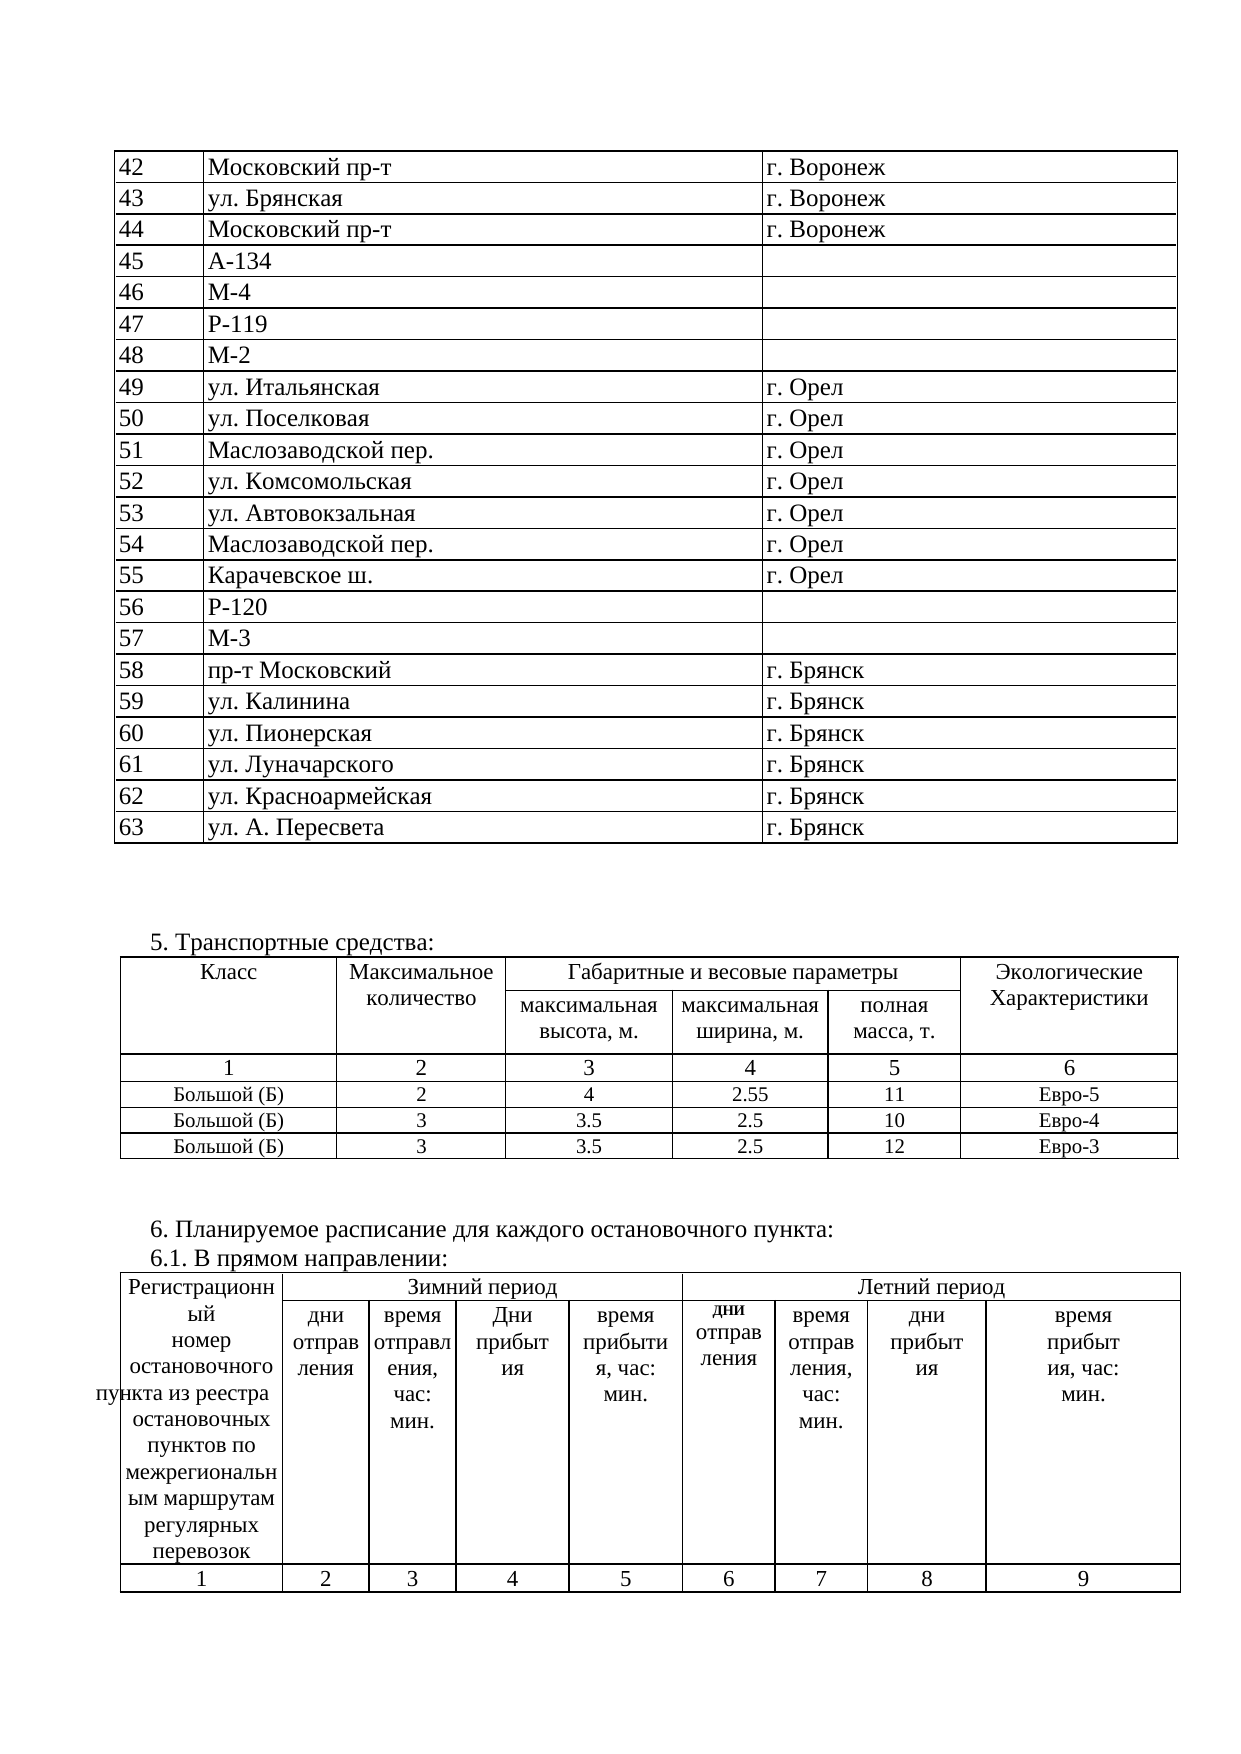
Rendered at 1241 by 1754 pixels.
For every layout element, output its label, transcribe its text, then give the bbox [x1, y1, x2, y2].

table_cell г. Орел [763, 559, 1177, 590]
table_cell ул. Луначарского [204, 749, 762, 779]
text 5. Транспортные средства: [150, 927, 1090, 956]
table_cell 50 [115, 403, 203, 433]
table_cell 48 [115, 340, 203, 370]
table_cell 11 [829, 1082, 960, 1106]
table_cell ул. Калинина [204, 686, 762, 716]
table_cell 62 [115, 780, 203, 811]
table_cell 3.5 [506, 1108, 672, 1132]
table_cell Евро-4 [961, 1108, 1177, 1132]
table_cell [763, 244, 1177, 276]
table_cell г. Орел [763, 496, 1177, 527]
table_cell 12 [829, 1134, 960, 1158]
table_cell г. Брянск [763, 779, 1177, 811]
table_cell 49 [115, 371, 203, 402]
table_cell М-4 [204, 277, 762, 307]
table_cell 46 [115, 277, 203, 307]
table_cell г. Брянск [763, 685, 1177, 716]
table_cell г. Брянск [763, 748, 1177, 779]
table_cell Карачевское ш. [204, 561, 762, 590]
table_cell 6 [961, 1055, 1177, 1081]
table_cell дни отправ ления [283, 1301, 368, 1563]
table_cell 43 [115, 183, 203, 213]
table_cell 55 [115, 560, 203, 590]
table_cell дни прибыт ия [868, 1301, 985, 1563]
table_cell время отправ ления, час: мин. [776, 1301, 867, 1563]
table_cell г. Брянск [763, 716, 1177, 748]
table_cell 10 [829, 1108, 960, 1132]
table_cell 4 [506, 1082, 672, 1106]
table_cell 3 [370, 1565, 455, 1591]
table_cell г. Брянск [763, 653, 1177, 685]
table_header Максимальное количество [337, 958, 505, 1053]
table_cell 57 [115, 623, 203, 653]
table_cell 54 [115, 529, 203, 559]
table_cell 59 [115, 686, 203, 716]
table_cell 63 [115, 812, 203, 842]
table_cell 8 [868, 1565, 985, 1591]
table_cell время прибыт ия, час: мин. [987, 1301, 1180, 1563]
table_cell Дни прибыт ия [457, 1301, 568, 1563]
table_header Зимний период [283, 1273, 682, 1300]
table_cell ул. Пионерская [204, 718, 762, 748]
table_cell 2 [337, 1055, 505, 1081]
table_cell г. Орел [763, 402, 1177, 433]
table_cell Р-119 [204, 309, 762, 339]
table_cell ул. Автовокзальная [204, 498, 762, 527]
text 6.1. В прямом направлении: [150, 1243, 1090, 1272]
table_cell максимальная ширина, м. [673, 991, 827, 1053]
table_cell А-134 [204, 246, 762, 276]
text 6. Планируемое расписание для каждого остановочного пункта: [150, 1214, 1090, 1243]
table_cell 4 [457, 1565, 568, 1591]
table_cell Большой (Б) [121, 1082, 336, 1106]
table_cell 3 [506, 1055, 672, 1081]
table_cell 45 [115, 245, 203, 276]
table_cell 3 [337, 1108, 505, 1132]
table_cell ул. А. Пересвета [204, 812, 762, 842]
table_cell время прибыти я, час: мин. [570, 1301, 682, 1563]
table_cell 58 [115, 654, 203, 685]
table_cell 53 [115, 497, 203, 527]
table_header Габаритные и весовые параметры [506, 958, 960, 989]
table_cell 2.55 [673, 1082, 827, 1106]
table_cell 44 [115, 214, 203, 244]
table_cell М-3 [204, 623, 762, 653]
table_cell 1 [121, 1055, 336, 1081]
table_cell 47 [115, 308, 203, 339]
table_cell пр-т Московский [204, 655, 762, 685]
table_cell [763, 622, 1177, 653]
table_cell 7 [776, 1565, 867, 1591]
table_cell Большой (Б) [121, 1134, 336, 1158]
table_cell максимальная высота, м. [506, 991, 672, 1053]
table_cell [763, 276, 1177, 307]
table_cell 2 [283, 1565, 368, 1591]
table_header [121, 1273, 282, 1563]
table_cell Маслозаводской пер. [204, 435, 762, 464]
table_cell г. Воронеж [763, 213, 1177, 244]
table_cell 3 [337, 1134, 505, 1158]
table_cell Евро-3 [961, 1134, 1177, 1158]
table_cell 4 [673, 1055, 827, 1081]
table_cell М-2 [204, 340, 762, 370]
table_cell 5 [570, 1565, 682, 1591]
table_cell ДНИ отправ ления [683, 1301, 774, 1563]
table_cell ул. Поселковая [204, 403, 762, 433]
table_cell г. Воронеж [763, 181, 1177, 213]
table_header Летний период [683, 1273, 1180, 1300]
table_cell Евро-5 [961, 1082, 1177, 1106]
table_cell 56 [115, 591, 203, 622]
table_cell 5 [829, 1055, 960, 1081]
table_cell 2.5 [673, 1134, 827, 1158]
table_cell г. Орел [763, 528, 1177, 559]
table_cell 3.5 [506, 1134, 672, 1158]
table_cell 2.5 [673, 1108, 827, 1132]
table_cell 6 [683, 1565, 774, 1591]
table_cell Большой (Б) [121, 1108, 336, 1132]
table_cell ул. Брянская [204, 183, 762, 213]
table_cell 52 [115, 466, 203, 496]
table_cell 9 [987, 1565, 1180, 1591]
table_cell [763, 339, 1177, 370]
table_cell 61 [115, 749, 203, 779]
table_header Класс [121, 958, 336, 1053]
table_cell ул. Итальянская [204, 372, 762, 402]
table_cell 51 [115, 434, 203, 464]
table_cell ул. Красноармейская [204, 781, 762, 811]
table_cell 1 [121, 1565, 282, 1591]
table_cell г. Орел [763, 370, 1177, 402]
table_cell [763, 590, 1177, 622]
table_cell Московский пр-т [204, 152, 762, 181]
table_cell г. Орел [763, 433, 1177, 464]
table_cell время отправл ения, час: мин. [370, 1301, 455, 1563]
table_cell 60 [115, 717, 203, 748]
table_cell г. Орел [763, 465, 1177, 496]
table_header Экологические Характеристики [961, 958, 1177, 1053]
table_cell г. Брянск [763, 811, 1177, 842]
table_cell полная масса, т. [829, 991, 960, 1053]
table_cell Р-120 [204, 592, 762, 622]
table_cell г. Воронеж [763, 152, 1177, 181]
table_cell [763, 307, 1177, 339]
table_cell 42 [115, 152, 203, 181]
table_cell ул. Комсомольская [204, 466, 762, 496]
table_cell Маслозаводской пер. [204, 529, 762, 559]
table_cell 2 [337, 1082, 505, 1106]
table_cell Московский пр-т [204, 215, 762, 244]
